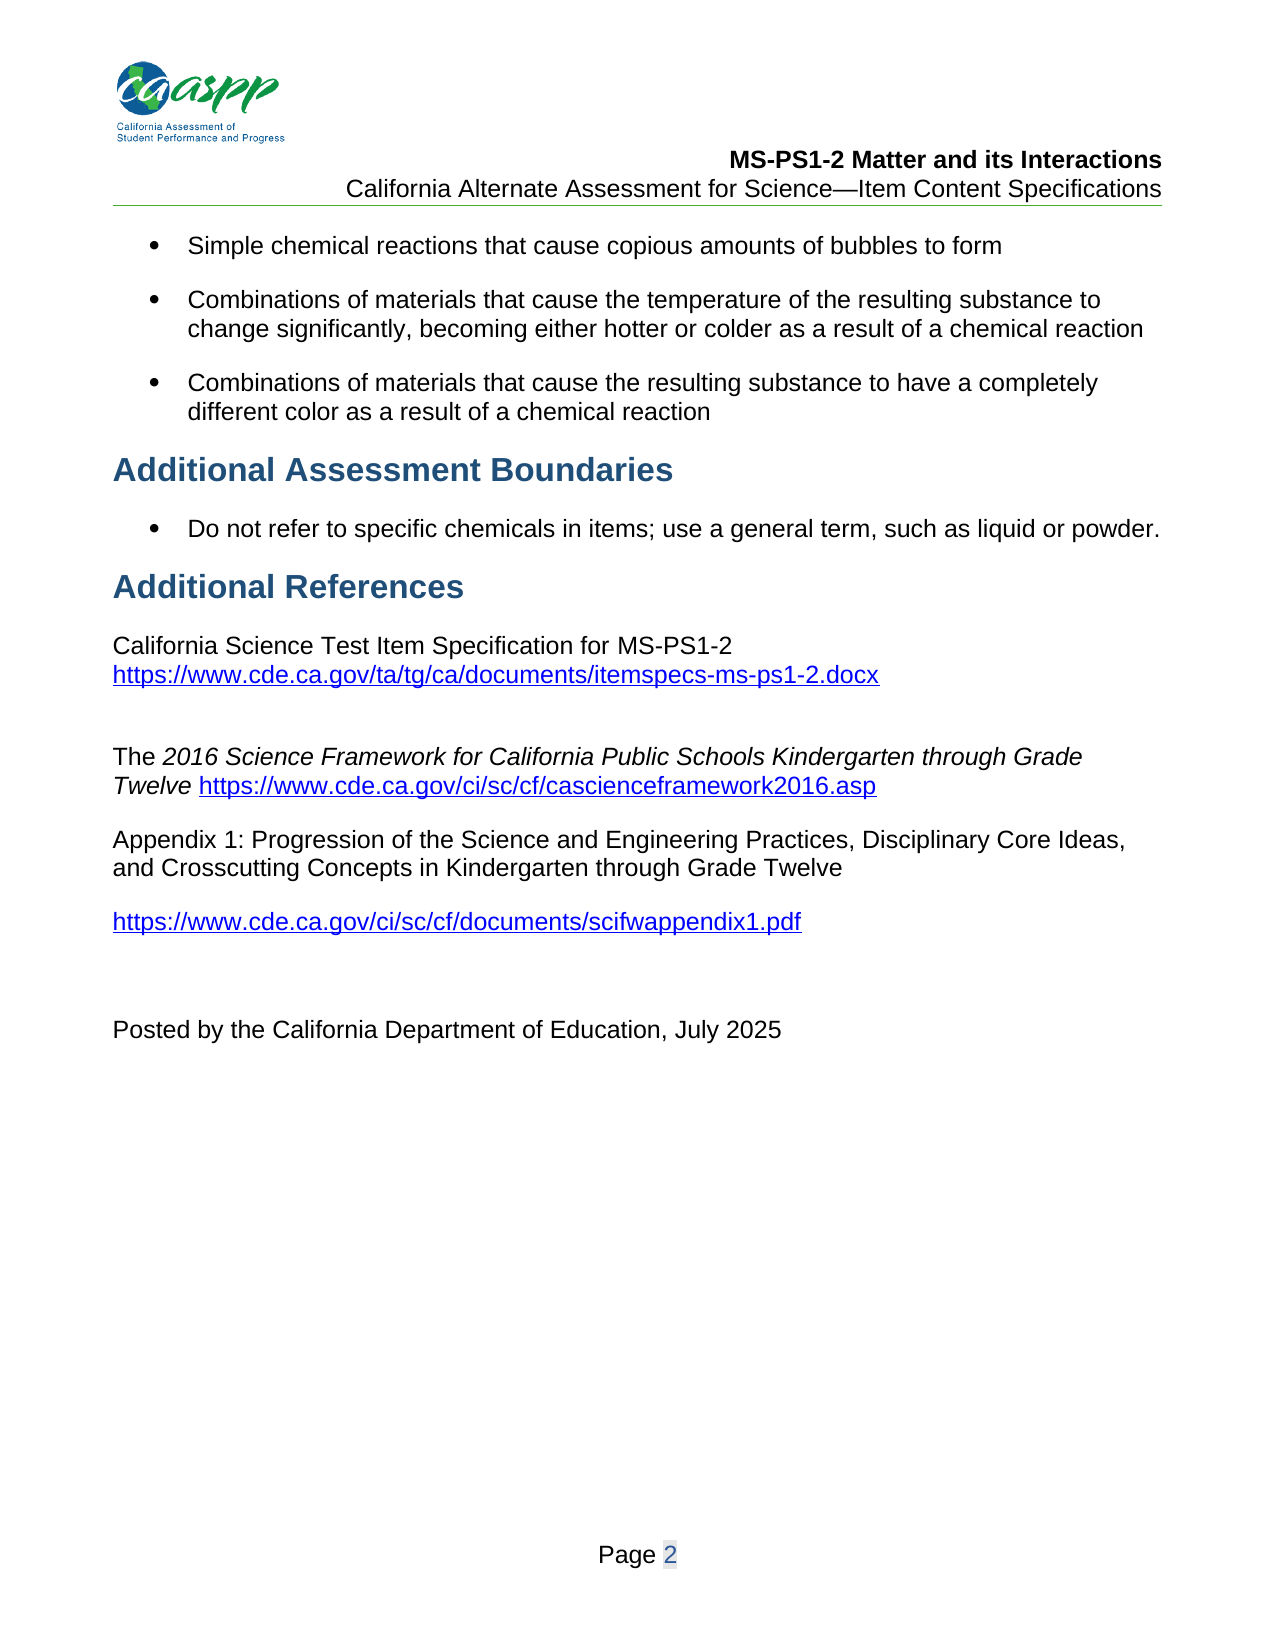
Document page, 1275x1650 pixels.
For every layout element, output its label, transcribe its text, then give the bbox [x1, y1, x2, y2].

text https://www.cde.ca.gov/ta/tg/ca/documents/itemspecs-ms-ps1-2.docx [112, 660, 1162, 688]
text Combinations of materials that cause the temperature of the resulting substance to change significantly, becoming either hotter or colder as a result of a chemical reaction [150, 285, 1162, 343]
text Simple chemical reactions that cause copious amounts of bubbles to form [150, 231, 1162, 260]
text Posted by the California Department of Education, July 2025 [112, 1015, 1162, 1043]
text Appendix 1: Progression of the Science and Engineering Practices, Disciplinary Core Ideas, and Crosscutting Concepts in Kindergarten through Grade Twelve [112, 825, 1162, 882]
text Combinations of materials that cause the resulting substance to have a completely different color as a result of a chemical reaction [150, 368, 1162, 425]
subtitle Additional Assessment Boundaries [112, 450, 1162, 489]
text https://www.cde.ca.gov/ci/sc/cf/documents/scifwappendix1.pdf [112, 907, 1162, 936]
text Do not refer to specific chemicals in items; use a general term, such as liquid or powder. [150, 514, 1162, 542]
text California Science Test Item Specification for MS-PS1-2 [112, 631, 1162, 660]
text The 2016 Science Framework for California Public Schools Kindergarten through Grade Twelve https://www.cde.ca.gov/ci/sc/cf/cascienceframework2016.asp [112, 742, 1162, 800]
subtitle Additional References [112, 567, 1162, 606]
picture [112, 60, 287, 146]
